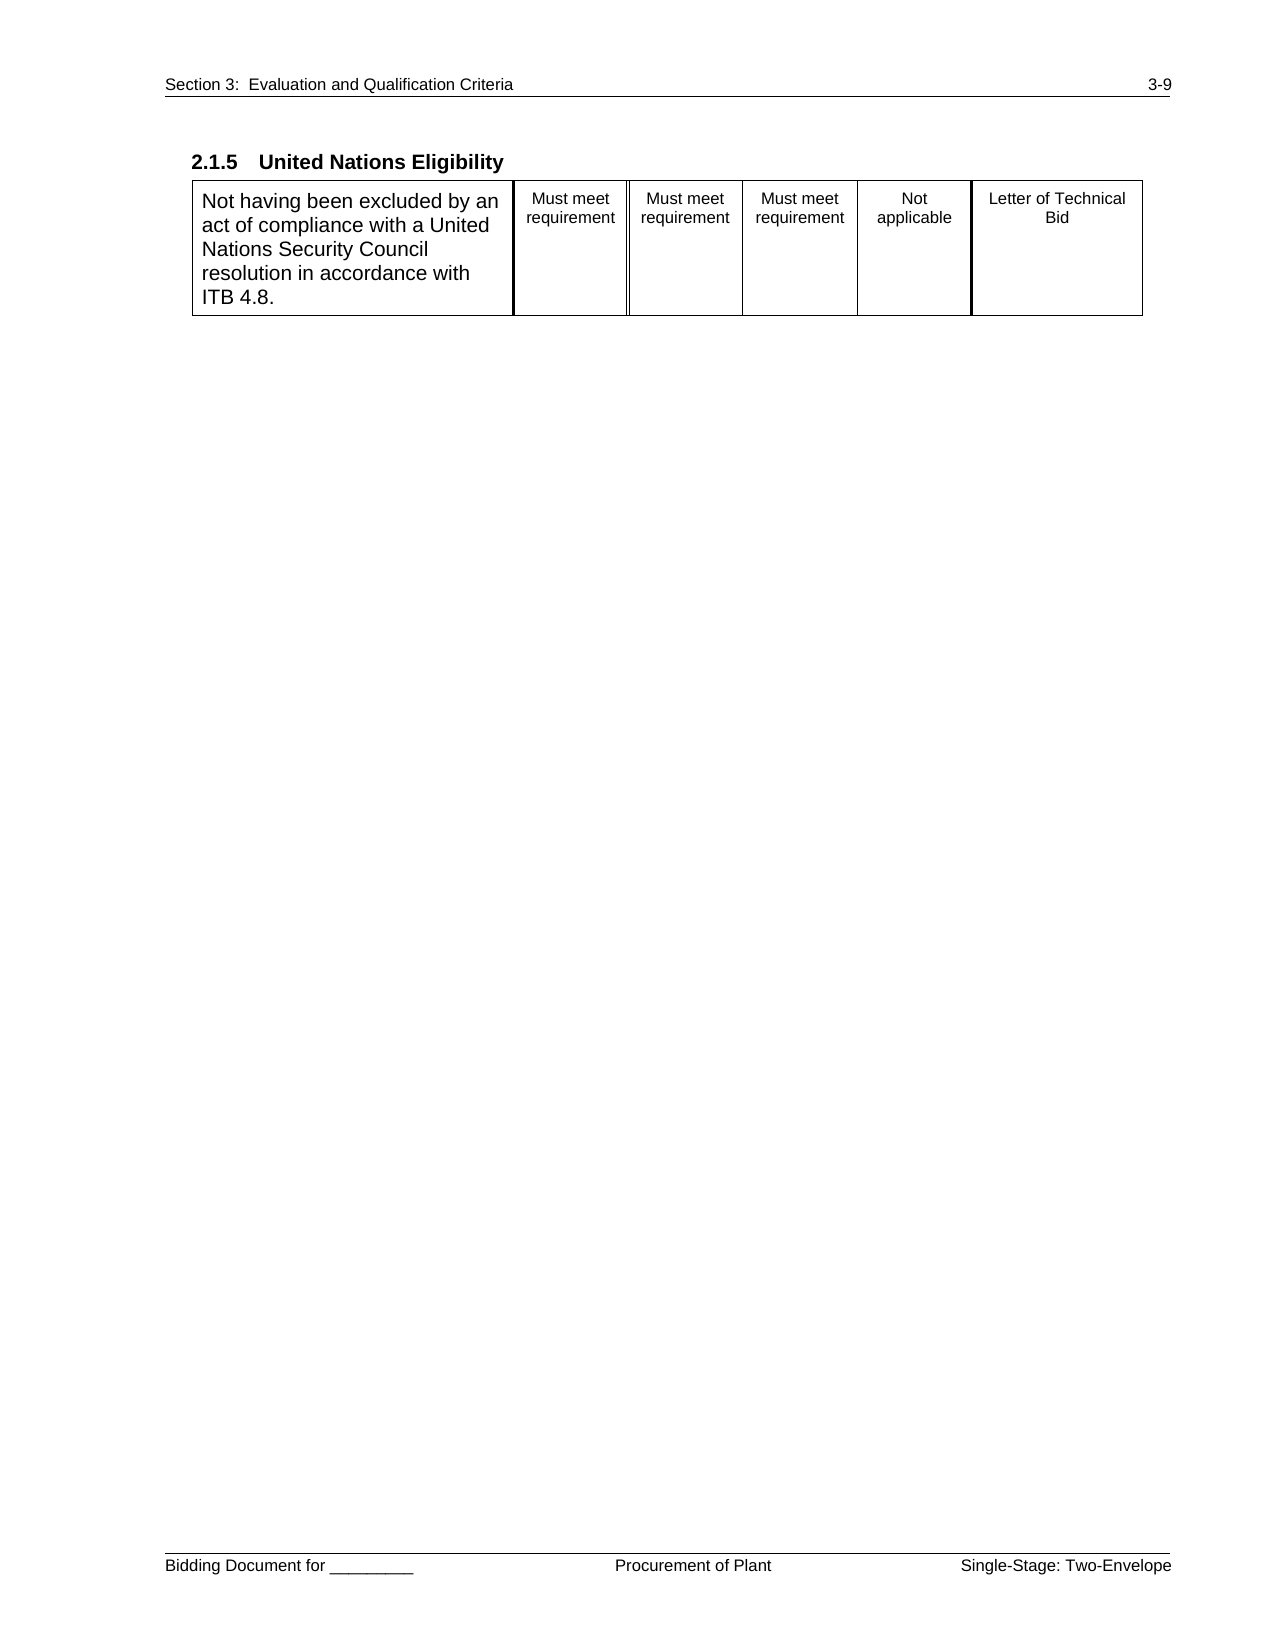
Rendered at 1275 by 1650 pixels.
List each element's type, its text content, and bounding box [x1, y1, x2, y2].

subtitle 2.1.5 United Nations Eligibility [191, 150, 1170, 174]
table_header Must meet requirement [630, 181, 742, 315]
table_header Letter of Technical Bid [973, 181, 1142, 315]
table_header Must meet requirement [515, 181, 626, 315]
table_header Must meet requirement [743, 181, 857, 315]
table_header Not applicable [858, 181, 970, 315]
table_header Not having been excluded by an act of compliance with a United Nations Security Council resolution in accordance with ITB 4.8. [193, 181, 512, 315]
